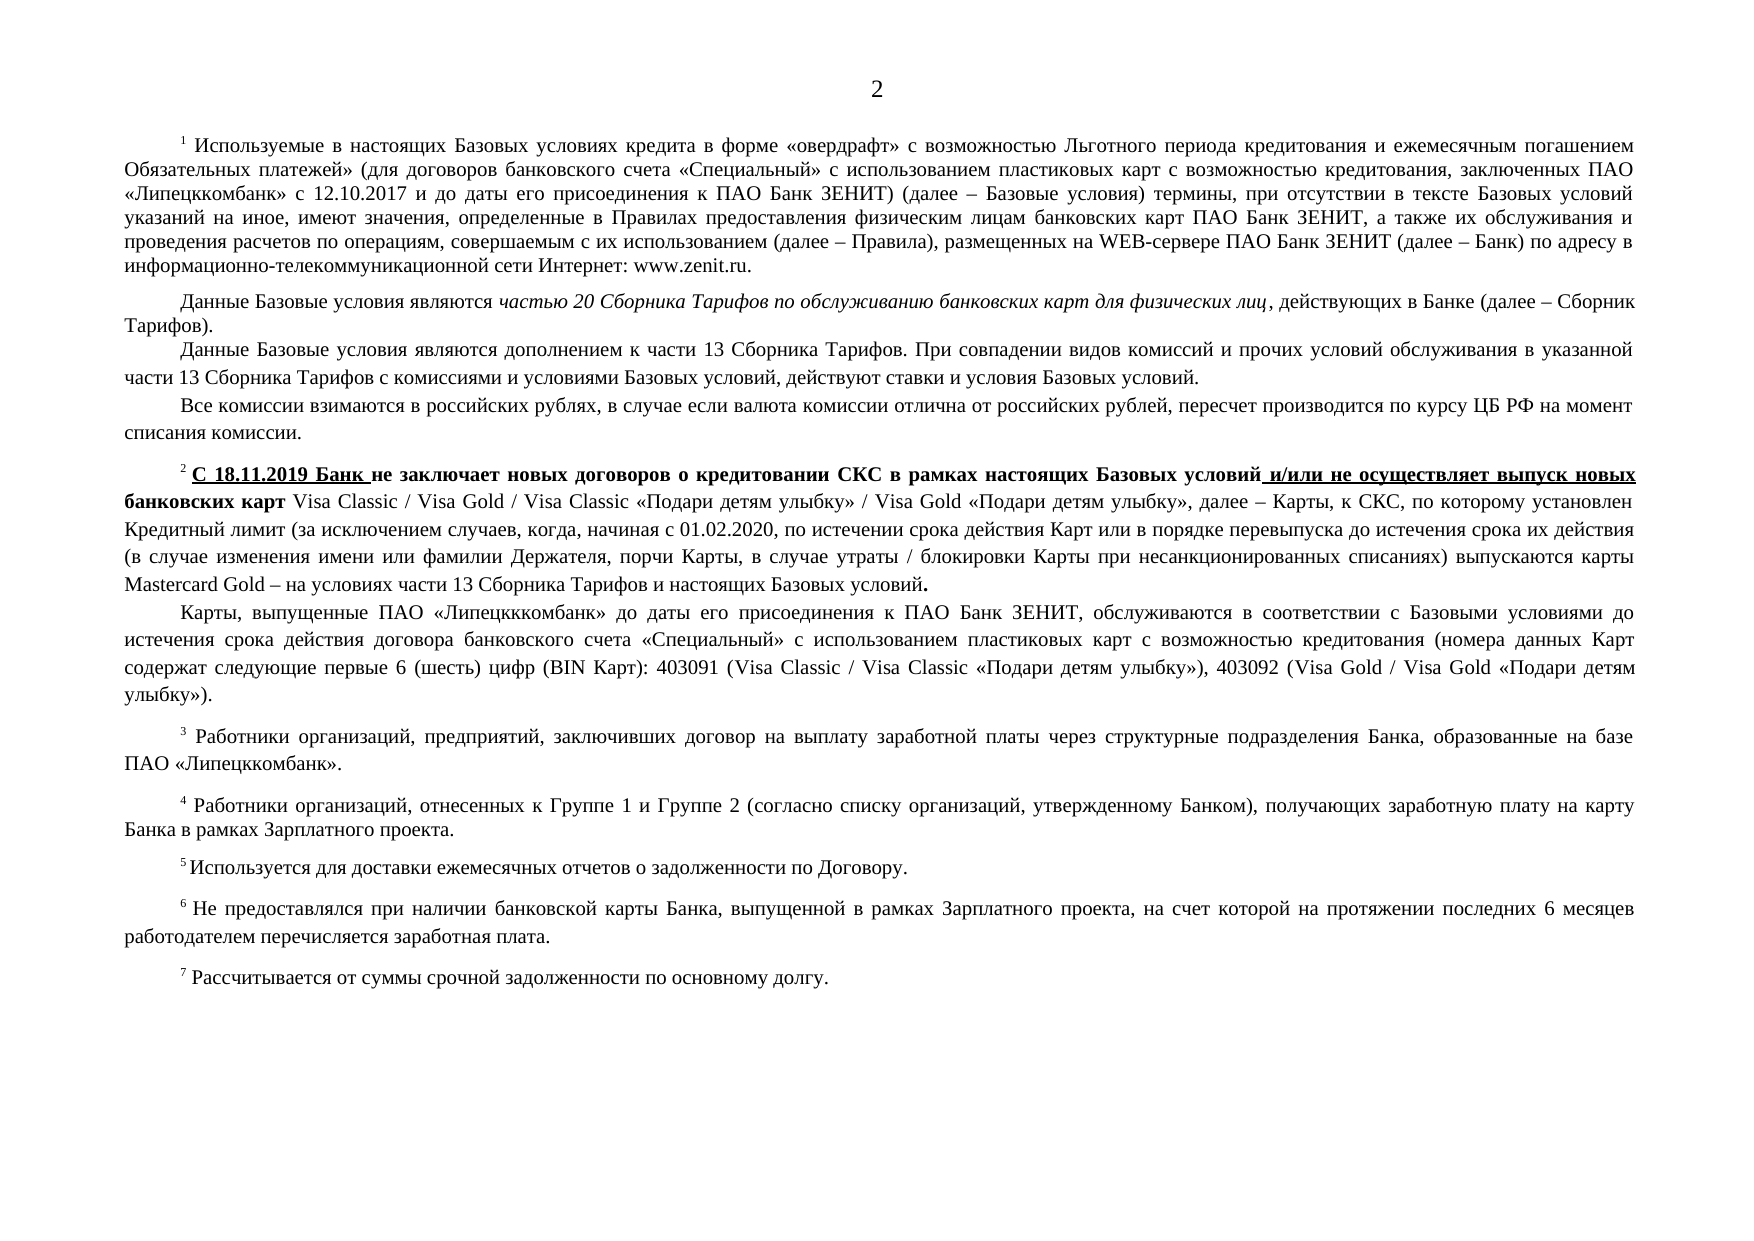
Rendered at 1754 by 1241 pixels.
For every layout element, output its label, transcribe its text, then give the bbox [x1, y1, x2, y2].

text 3 Работники организаций, предприятий, заключивших договор на выплату заработной платы через структурные подразделения Банка, образованные на базе ПАО «Липецккомбанк». [124, 724, 1636, 775]
text 5 Используется для доставки ежемесячных отчетов о задолженности по Договору. [124, 854, 1636, 879]
text 4 Работники организаций, отнесенных к Группе 1 и Группе 2 (согласно списку организаций, утвержденному Банком), получающих заработную плату на карту Банка в рамках Зарплатного проекта. [124, 793, 1636, 841]
text 1 Используемые в настоящих Базовых условиях кредита в форме «овердрафт» с возможностью Льготного периода кредитования и ежемесячным погашением Обязательных платежей» (для договоров банковского счета «Специальный» с использованием пластиковых карт с возможностью кредитования, заключенных ПАО «Липецккомбанк» с 12.10.2017 и до даты его присоединения к ПАО Банк ЗЕНИТ) (далее – Базовые условия) термины, при отсутствии в тексте Базовых условий указаний на иное, имеют значения, определенные в Правилах предоставления физическим лицам банковских карт ПАО Банк ЗЕНИТ, а также их обслуживания и проведения расчетов по операциям, совершаемым с их использованием (далее – Правила), размещенных на WEB-сервере ПАО Банк ЗЕНИТ (далее – Банк) по адресу в информационно-телекоммуникационной сети Интернет: www.zenit.ru. [124, 133, 1636, 277]
text Все комиссии взимаются в российских рублях, в случае если валюта комиссии отлична от российских рублей, пересчет производится по курсу ЦБ РФ на момент списания комиссии. [124, 393, 1636, 444]
text 6 Не предоставлялся при наличии банковской карты Банка, выпущенной в рамках Зарплатного проекта, на счет которой на протяжении последних 6 месяцев работодателем перечисляется заработная плата. [124, 896, 1636, 948]
text Данные Базовые условия являются частью 20 Сборника Тарифов по обслуживанию банковских карт для физических лиц, действующих в Банке (далее – Сборник Тарифов). [124, 289, 1636, 337]
text 2 С 18.11.2019 Банк не заключает новых договоров о кредитовании СКС в рамках настоящих Базовых условий и/или не осуществляет выпуск новых банковских карт Visa Classic / Visa Gold / Visa Classic «Подари детям улыбку» / Visa Gold «Подари детям улыбку», далее – Карты, к СКС, по которому установлен Кредитный лимит (за исключением случаев, когда, начиная с 01.02.2020, по истечении срока действия Карт или в порядке перевыпуска до истечения срока их действия (в случае изменения имени или фамилии Держателя, порчи Карты, в случае утраты / блокировки Карты при несанкционированных списаниях) выпускаются карты Mastercard Gold – на условиях части 13 Сборника Тарифов и настоящих Базовых условий. [124, 462, 1636, 596]
text 7 Рассчитывается от суммы срочной задолженности по основному долгу. [124, 965, 1636, 989]
text Данные Базовые условия являются дополнением к части 13 Сборника Тарифов. При совпадении видов комиссий и прочих условий обслуживания в указанной части 13 Сборника Тарифов с комиссиями и условиями Базовых условий, действуют ставки и условия Базовых условий. [124, 337, 1636, 389]
text Карты, выпущенные ПАО «Липецкккомбанк» до даты его присоединения к ПАО Банк ЗЕНИТ, обслуживаются в соответствии с Базовыми условиями до истечения срока действия договора банковского счета «Специальный» с использованием пластиковых карт с возможностью кредитования (номера данных Карт содержат следующие первые 6 (шесть) цифр (BIN Карт): 403091 (Visa Classic / Visa Classic «Подари детям улыбку»), 403092 (Visa Gold / Visa Gold «Подари детям улыбку»). [124, 599, 1636, 706]
